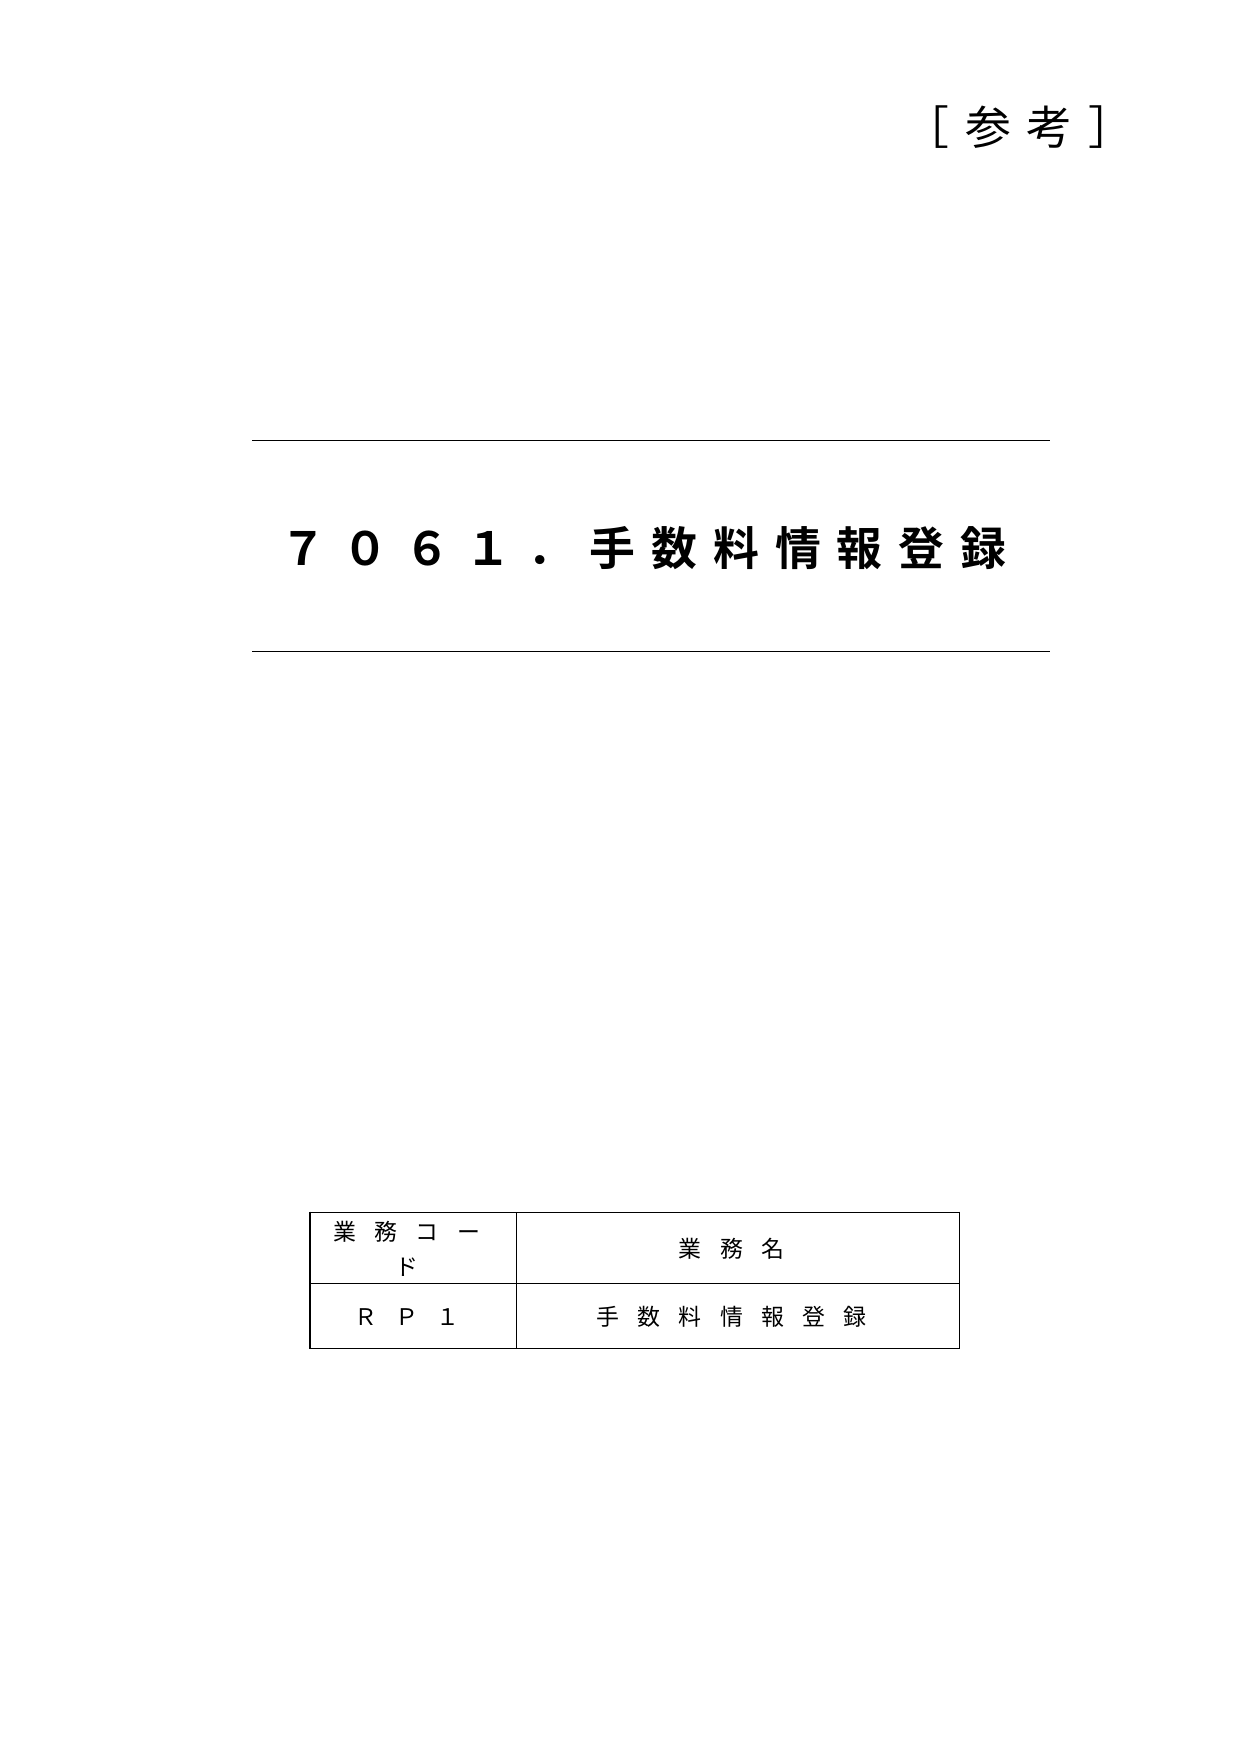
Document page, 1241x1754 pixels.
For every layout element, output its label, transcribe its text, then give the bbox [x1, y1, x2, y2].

table_header 業務名 [517, 1213, 959, 1283]
table_cell 手数料情報登録 [517, 1284, 959, 1348]
table_header 業務コード [311, 1213, 516, 1283]
text ［参考］ [119, 89, 1150, 159]
table_cell ＲＰ１ [311, 1284, 516, 1348]
table_header ７０６１．手数料情報登録 [252, 441, 1049, 651]
